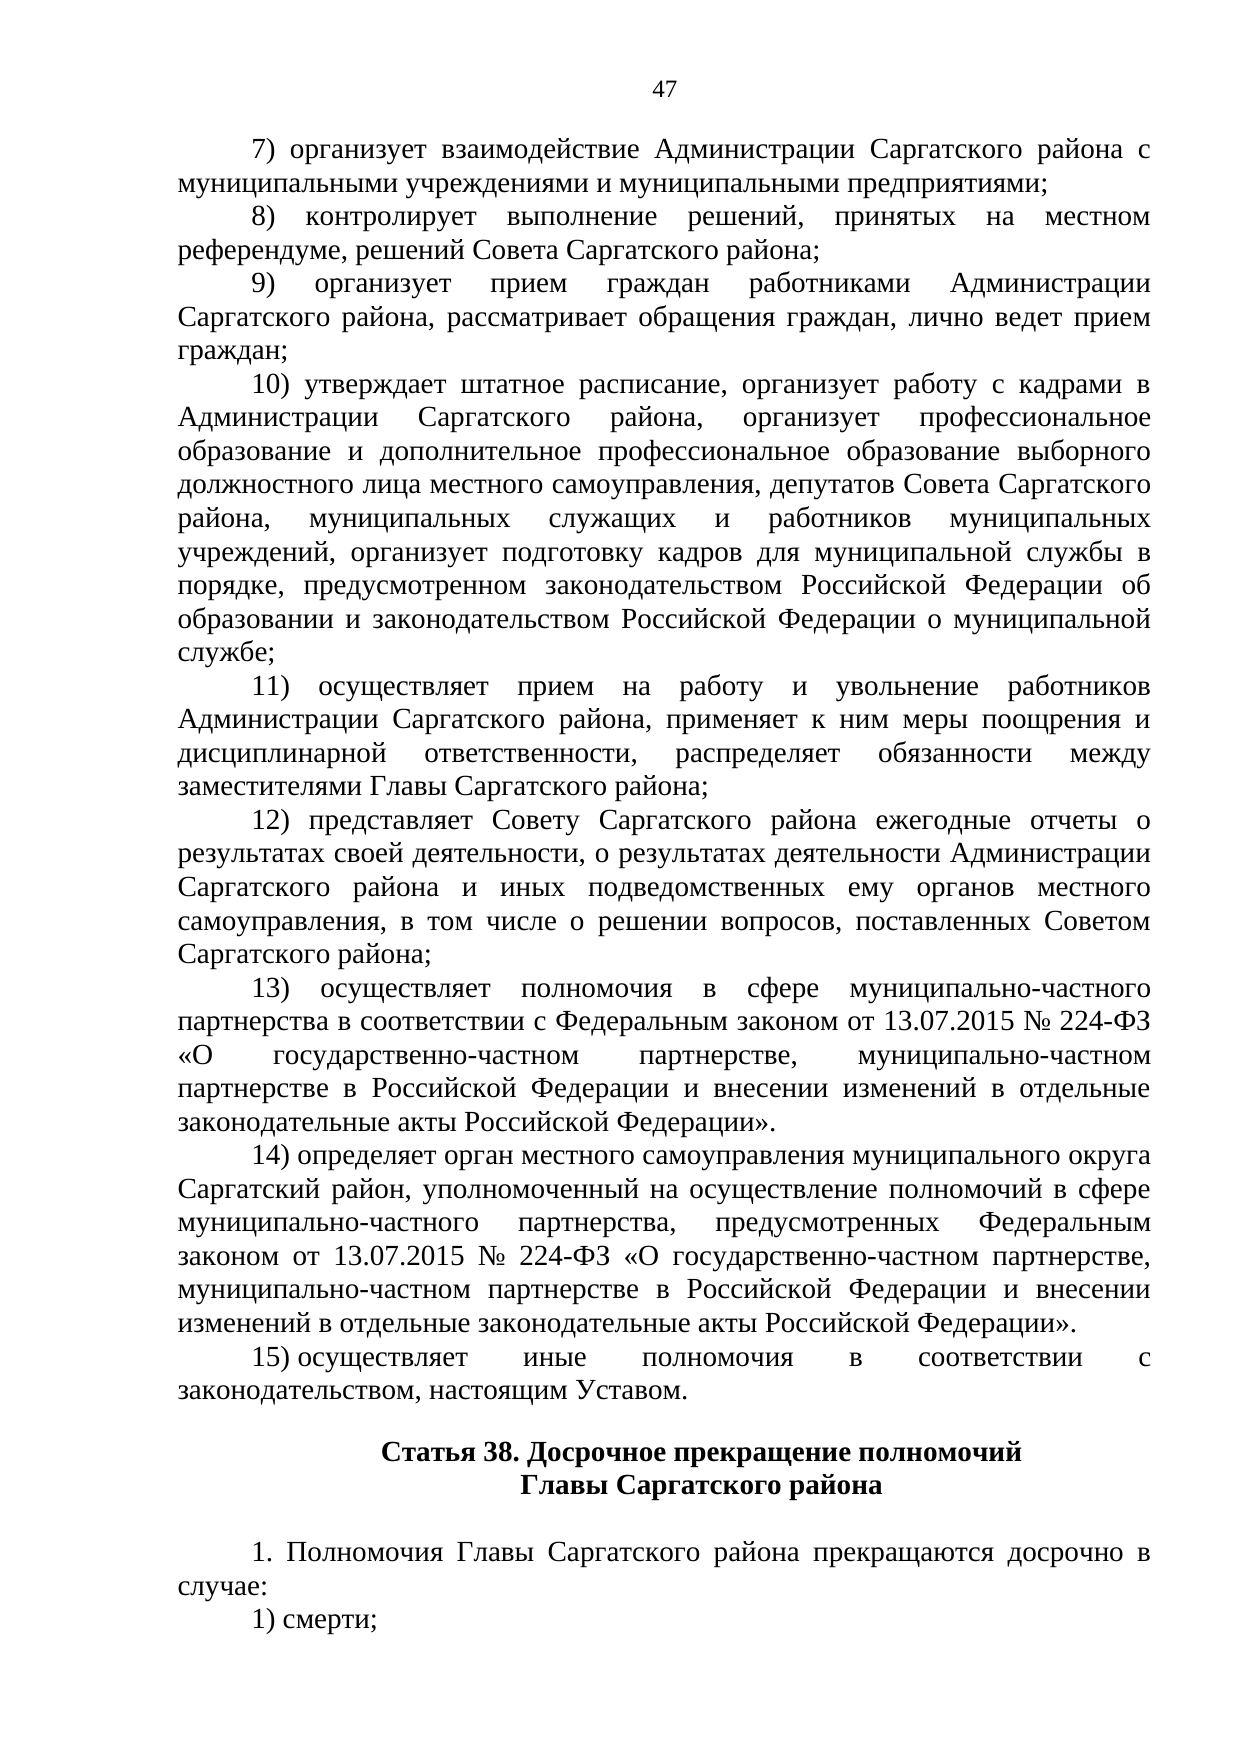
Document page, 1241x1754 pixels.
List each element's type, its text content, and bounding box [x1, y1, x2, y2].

text 15) осуществляет иные полномочия в соответствии с законодательством, настоящим Уставом. [177, 1339, 1152, 1406]
text Статья 38. Досрочное прекращение полномочий [177, 1434, 1152, 1467]
text 10) утверждает штатное расписание, организует работу с кадрами в Администрации Саргатского района, организует профессиональное образование и дополнительное профессиональное образование выборного должностного лица местного самоуправления, депутатов Совета Саргатского района, муниципальных служащих и работников муниципальных учреждений, организует подготовку кадров для муниципальной службы в порядке, предусмотренном законодательством Российской Федерации об образовании и законодательством Российской Федерации о муниципальной службе; [177, 366, 1152, 668]
text 12) представляет Совету Саргатского района ежегодные отчеты о результатах своей деятельности, о результатах деятельности Администрации Саргатского района и иных подведомственных ему органов местного самоуправления, в том числе о решении вопросов, поставленных Советом Саргатского района; [177, 802, 1152, 970]
text 1. Полномочия Главы Саргатского района прекращаются досрочно в случае: [177, 1534, 1152, 1602]
text 11) осуществляет прием на работу и увольнение работников Администрации Саргатского района, применяет к ним меры поощрения и дисциплинарной ответственности, распределяет обязанности между заместителями Главы Саргатского района; [177, 668, 1152, 802]
text 1) смерти; [177, 1602, 1152, 1635]
text 14) определяет орган местного самоуправления муниципального округа Саргатский район, уполномоченный на осуществление полномочий в сфере муниципально-частного партнерства, предусмотренных Федеральным законом от 13.07.2015 № 224-ФЗ «О государственно-частном партнерстве, муниципально-частном партнерстве в Российской Федерации и внесении изменений в отдельные законодательные акты Российской Федерации». [177, 1137, 1152, 1339]
text 7) организует взаимодействие Администрации Саргатского района с муниципальными учреждениями и муниципальными предприятиями; [177, 131, 1152, 198]
text 8) контролирует выполнение решений, принятых на местном референдуме, решений Совета Саргатского района; [177, 198, 1152, 265]
text Главы Саргатского района [177, 1467, 1152, 1501]
text 13) осуществляет полномочия в сфере муниципально-частного партнерства в соответствии с Федеральным законом от 13.07.2015 № 224-ФЗ «О государственно-частном партнерстве, муниципально-частном партнерстве в Российской Федерации и внесении изменений в отдельные законодательные акты Российской Федерации». [177, 970, 1152, 1137]
text 9) организует прием граждан работниками Администрации Саргатского района, рассматривает обращения граждан, лично ведет прием граждан; [177, 265, 1152, 366]
